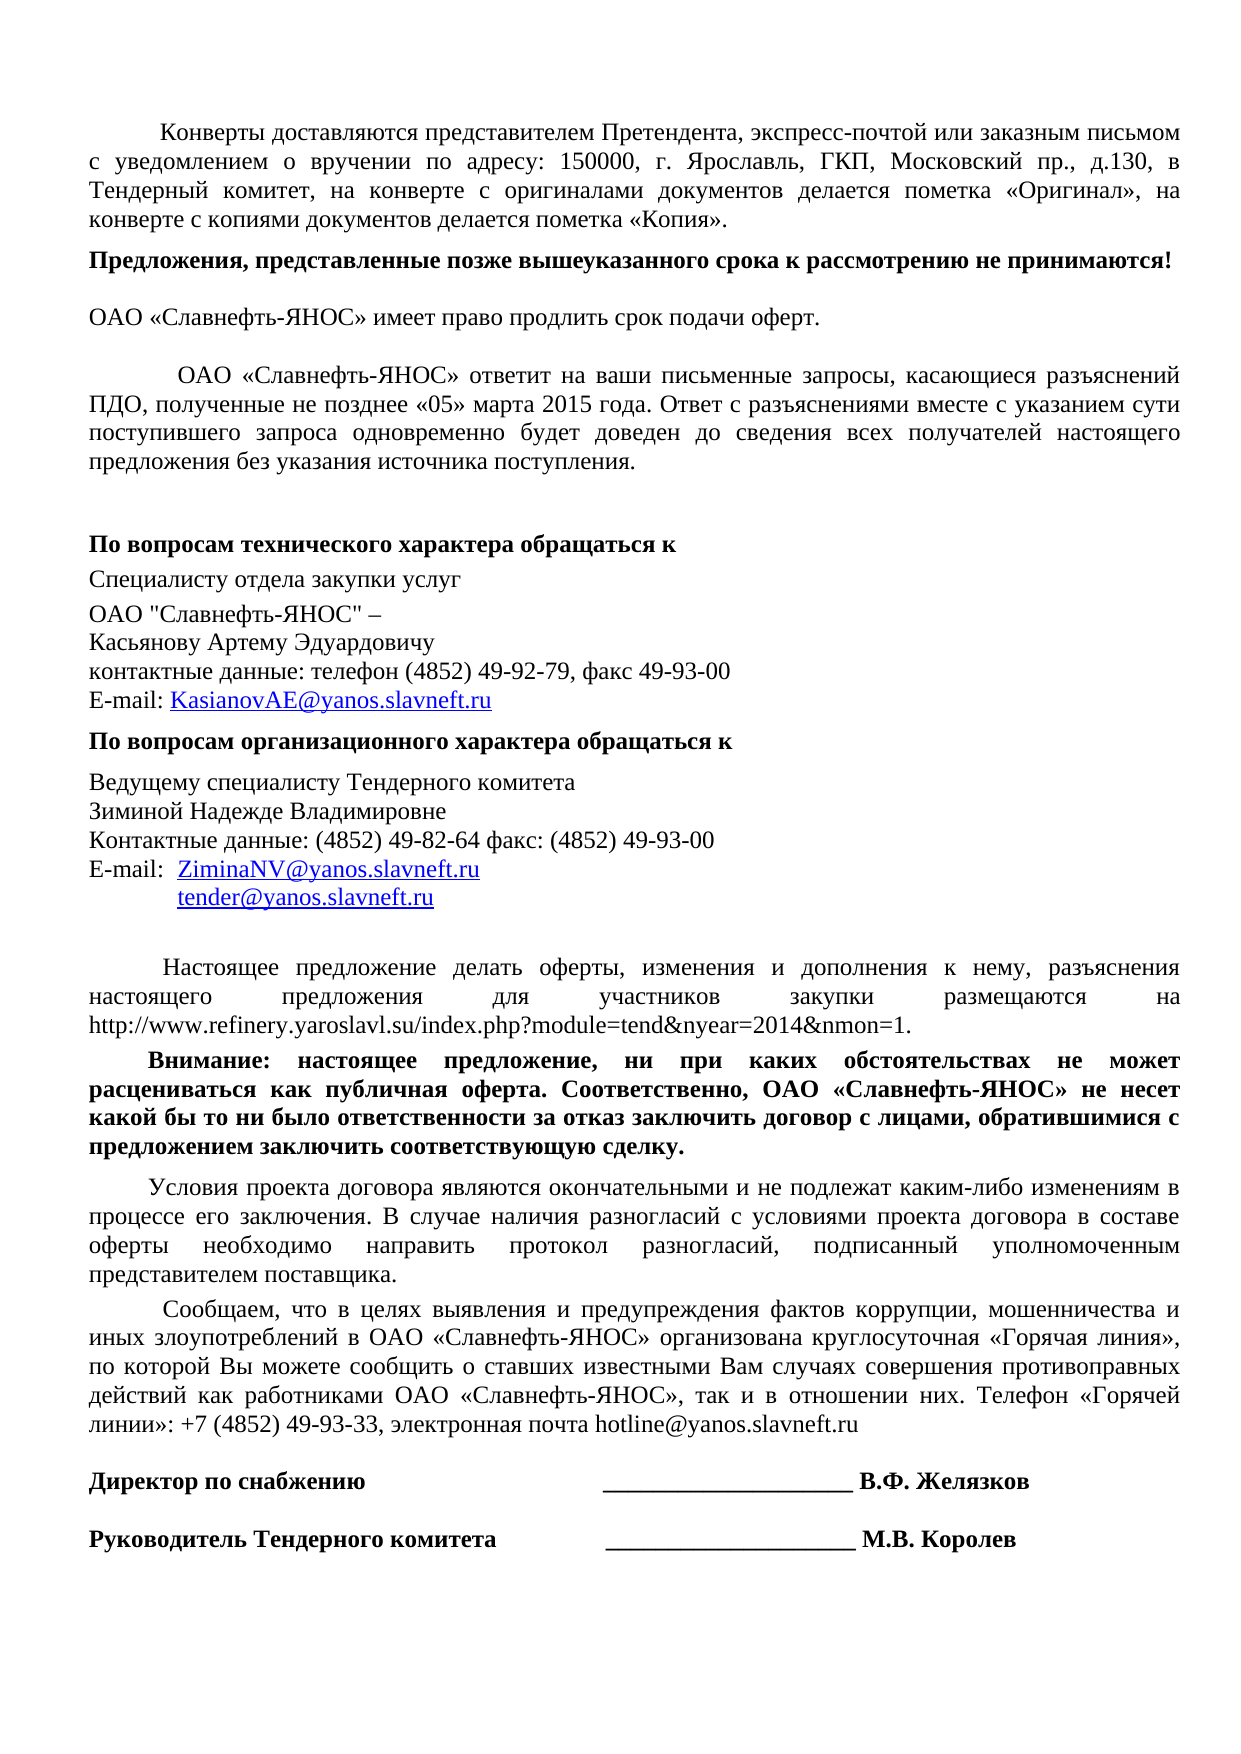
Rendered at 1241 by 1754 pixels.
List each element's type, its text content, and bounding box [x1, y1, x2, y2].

text Конверты доставляются представителем Претендента, экспресс-почтой или заказным письмом с уведомлением о вручении по адресу: 150000, г. Ярославль, ГКП, Московский пр., д.130, в Тендерный комитет, на конверте с оригиналами документов делается пометка «Оригинал», на конверте с копиями документов делается пометка «Копия». [89, 117, 1181, 232]
text ОАО «Славнефть-ЯНОС» имеет право продлить срок подачи оферт. [89, 302, 1181, 331]
text tender@yanos.slavneft.ru [89, 882, 1181, 911]
text Условия проекта договора являются окончательными и не подлежат каким-либо изменениям в процессе его заключения. В случае наличия разногласий с условиями проекта договора в составе оферты необходимо направить протокол разногласий, подписанный уполномоченным представителем поставщика. [89, 1172, 1181, 1287]
text Внимание: настоящее предложение, ни при каких обстоятельствах не может расцениваться как публичная оферта. Соответственно, ОАО «Славнефть-ЯНОС» не несет какой бы то ни было ответственности за отказ заключить договор с лицами, обратившимися с предложением заключить соответствующую сделку. [89, 1045, 1181, 1160]
text Касьянову Артему Эдуардовичу [89, 627, 1181, 656]
text ОАО «Славнефть-ЯНОС» ответит на ваши письменные запросы, касающиеся разъяснений ПДО, полученные не позднее «05» марта 2015 года. Ответ с разъяснениями вместе с указанием сути поступившего запроса одновременно будет доведен до сведения всех получателей настоящего предложения без указания источника поступления. [89, 360, 1181, 475]
text Руководитель Тендерного комитета ____________________ М.В. Королев [89, 1524, 1181, 1552]
text Сообщаем, что в целях выявления и предупреждения фактов коррупции, мошенничества и иных злоупотреблений в ОАО «Славнефть-ЯНОС» организована круглосуточная «Горячая линия», по которой Вы можете сообщить о ставших известными Вам случаях совершения противоправных действий как работниками ОАО «Славнефть-ЯНОС», так и в отношении них. Телефон «Горячей линии»: +7 (4852) 49-93-33, электронная почта hotline@yanos.slavneft.ru [89, 1294, 1181, 1437]
subtitle Предложения, представленные позже вышеуказанного срока к рассмотрению не принимаются! [89, 245, 1181, 274]
text По вопросам организационного характера обращаться к [89, 726, 1181, 755]
text контактные данные: телефон (4852) 49-92-79, факс 49-93-00 [89, 656, 1181, 685]
text Ведущему специалисту Тендерного комитета [89, 767, 1181, 796]
text Настоящее предложение делать оферты, изменения и дополнения к нему, разъяснения настоящего предложения для участников закупки размещаются на http://www.refinery.yaroslavl.su/index.php?module=tend&nyear=2014&nmon=1. [89, 952, 1181, 1039]
text По вопросам технического характера обращаться к [89, 529, 1181, 557]
text E-mail: ZiminaNV@yanos.slavneft.ru [89, 854, 1181, 882]
text E-mail: KasianovAE@yanos.slavneft.ru [89, 685, 1181, 714]
text Специалисту отдела закупки услуг [89, 564, 1181, 592]
text ОАО "Славнефть-ЯНОС" – [89, 599, 1181, 627]
text Директор по снабжению ____________________ В.Ф. Желязков [89, 1466, 1181, 1495]
text Контактные данные: (4852) 49-82-64 факс: (4852) 49-93-00 [89, 825, 1181, 854]
text Зиминой Надежде Владимировне [89, 796, 1181, 825]
